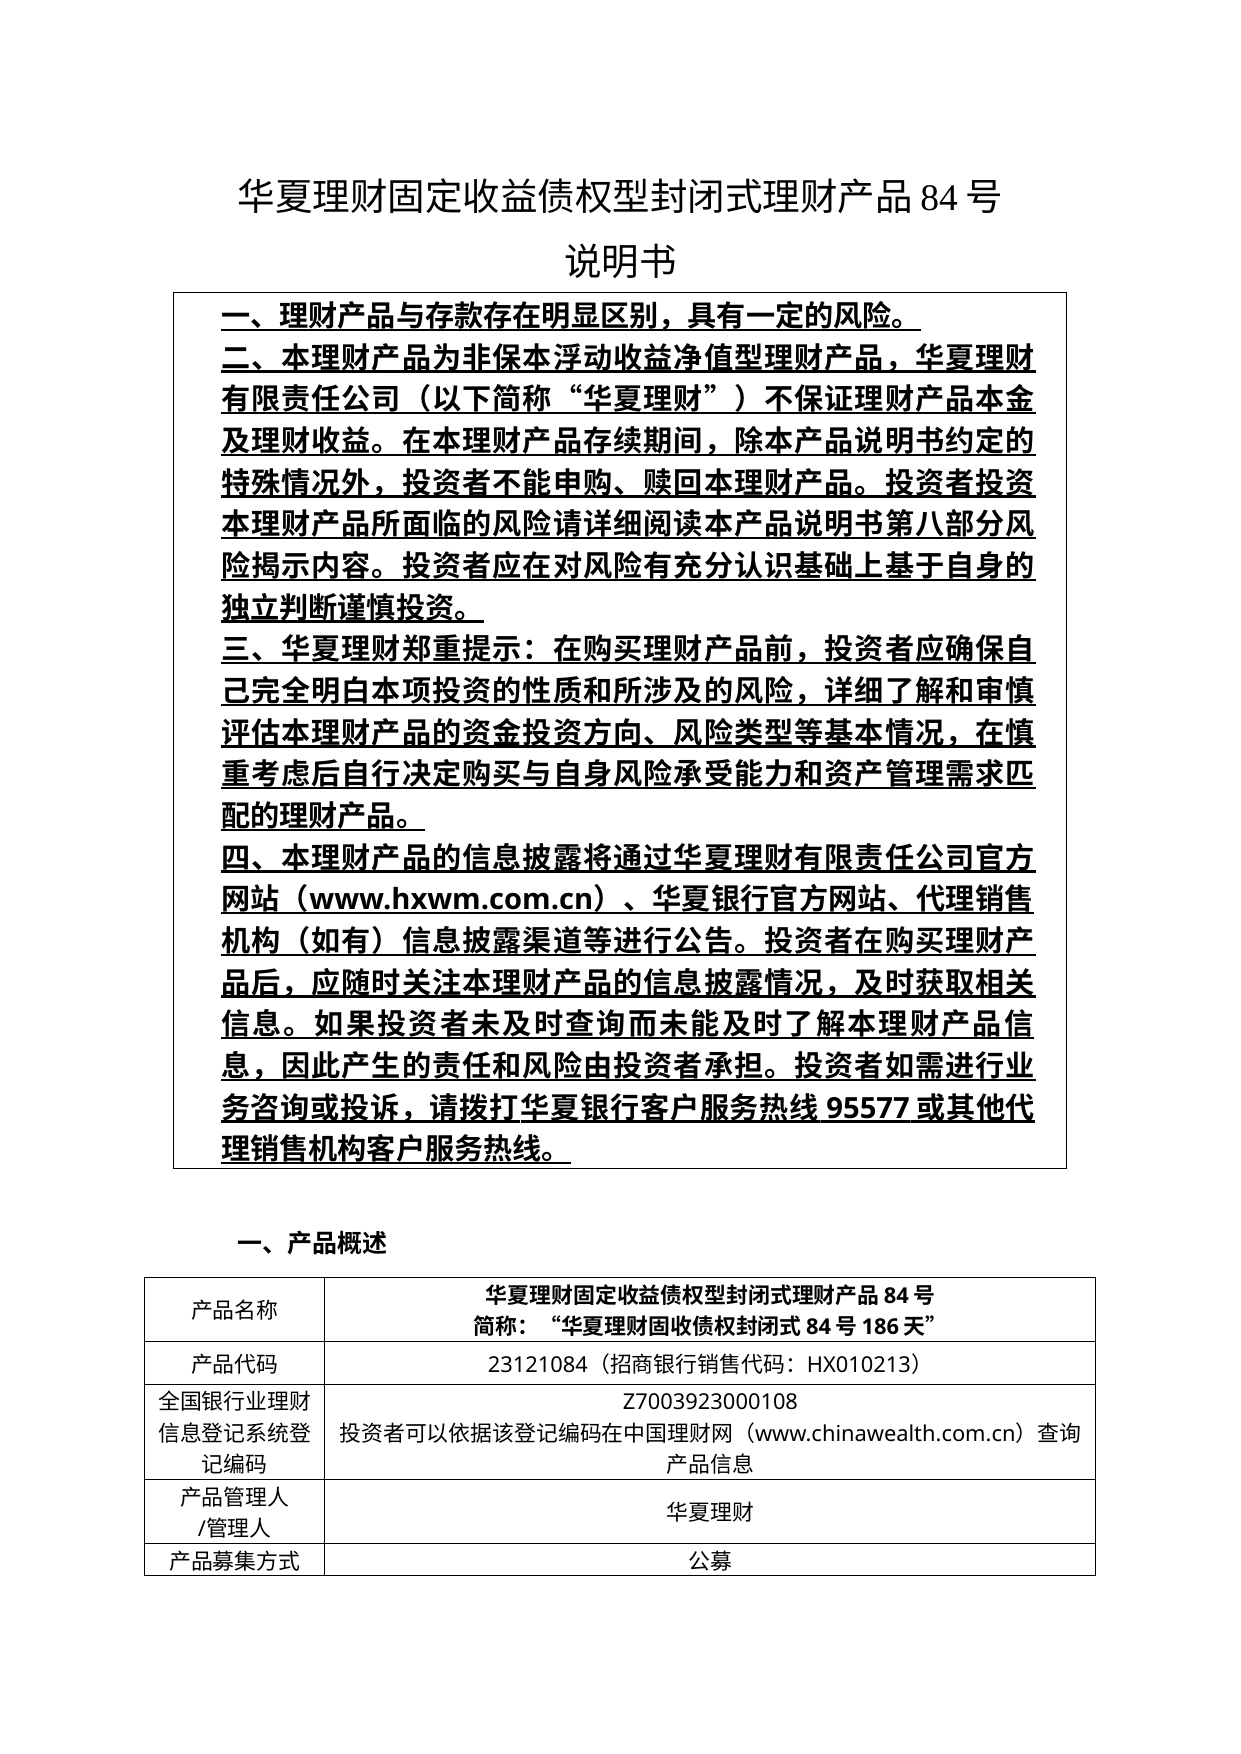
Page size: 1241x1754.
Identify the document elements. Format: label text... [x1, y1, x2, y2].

table_cell 产品募集方式 [145, 1544, 324, 1575]
text 一、产品概述 [187, 1219, 1053, 1261]
table_cell Z7003923000108 投资者可以依据该登记编码在中国理财网（www.chinawealth.com.cn）查询产品信息 [325, 1385, 1095, 1478]
table_cell 华夏理财 [325, 1480, 1095, 1543]
text 说明书 [187, 227, 1053, 292]
table_header 华夏理财固定收益债权型封闭式理财产品84号 简称：“华夏理财固收债权封闭式84号186天” [325, 1278, 1095, 1341]
text 华夏理财固定收益债权型封闭式理财产品84号 [187, 162, 1053, 227]
table_cell 产品代码 [145, 1342, 324, 1384]
table_cell 全国银行业理财信息登记系统登记编码 [145, 1385, 324, 1478]
table_cell 23121084（招商银行销售代码：HX010213） [325, 1342, 1095, 1384]
table_header 一、理财产品与存款存在明显区别，具有一定的风险。 二、本理财产品为非保本浮动收益净值型理财产品，华夏理财有限责任公司（以下简称“华夏理财”）不保证理财产品本金及理财收益。在本理财产品存续期间，除本产品说明书约定的特殊情况外，投资者不能申购、赎回本理财产品。投资者投资本理财产品所面临的风险请详细阅读本产品说明书第八部分风险揭示内容。投资者应在对风险有充分认识基础上基于自身的独立判断谨慎投资。 三、华夏理财郑重提示：在购买理财产品前，投资者应确保自己完全明白本项投资的性质和所涉及的风险，详细了解和审慎评估本理财产品的资金投资方向、风险类型等基本情况，在慎重考虑后自行决定购买与自身风险承受能力和资产管理需求匹配的理财产品。 四、本理财产品的信息披露将通过华夏理财有限责任公司官方网站（www.hxwm.com.cn）、华夏银行官方网站、代理销售机构（如有）信息披露渠道等进行公告。投资者在购买理财产品后，应随时关注本理财产品的信息披露情况，及时获取相关信息。如果投资者未及时查询而未能及时了解本理财产品信息，因此产生的责任和风险由投资者承担。投资者如需进行业务咨询或投诉，请拨打华夏银行客户服务热线95577或其他代理销售机构客户服务热线。 [174, 293, 1066, 1168]
table_header 产品名称 [145, 1278, 324, 1341]
table_cell 公募 [325, 1544, 1095, 1575]
table_cell 产品管理人 /管理人 [145, 1480, 324, 1543]
